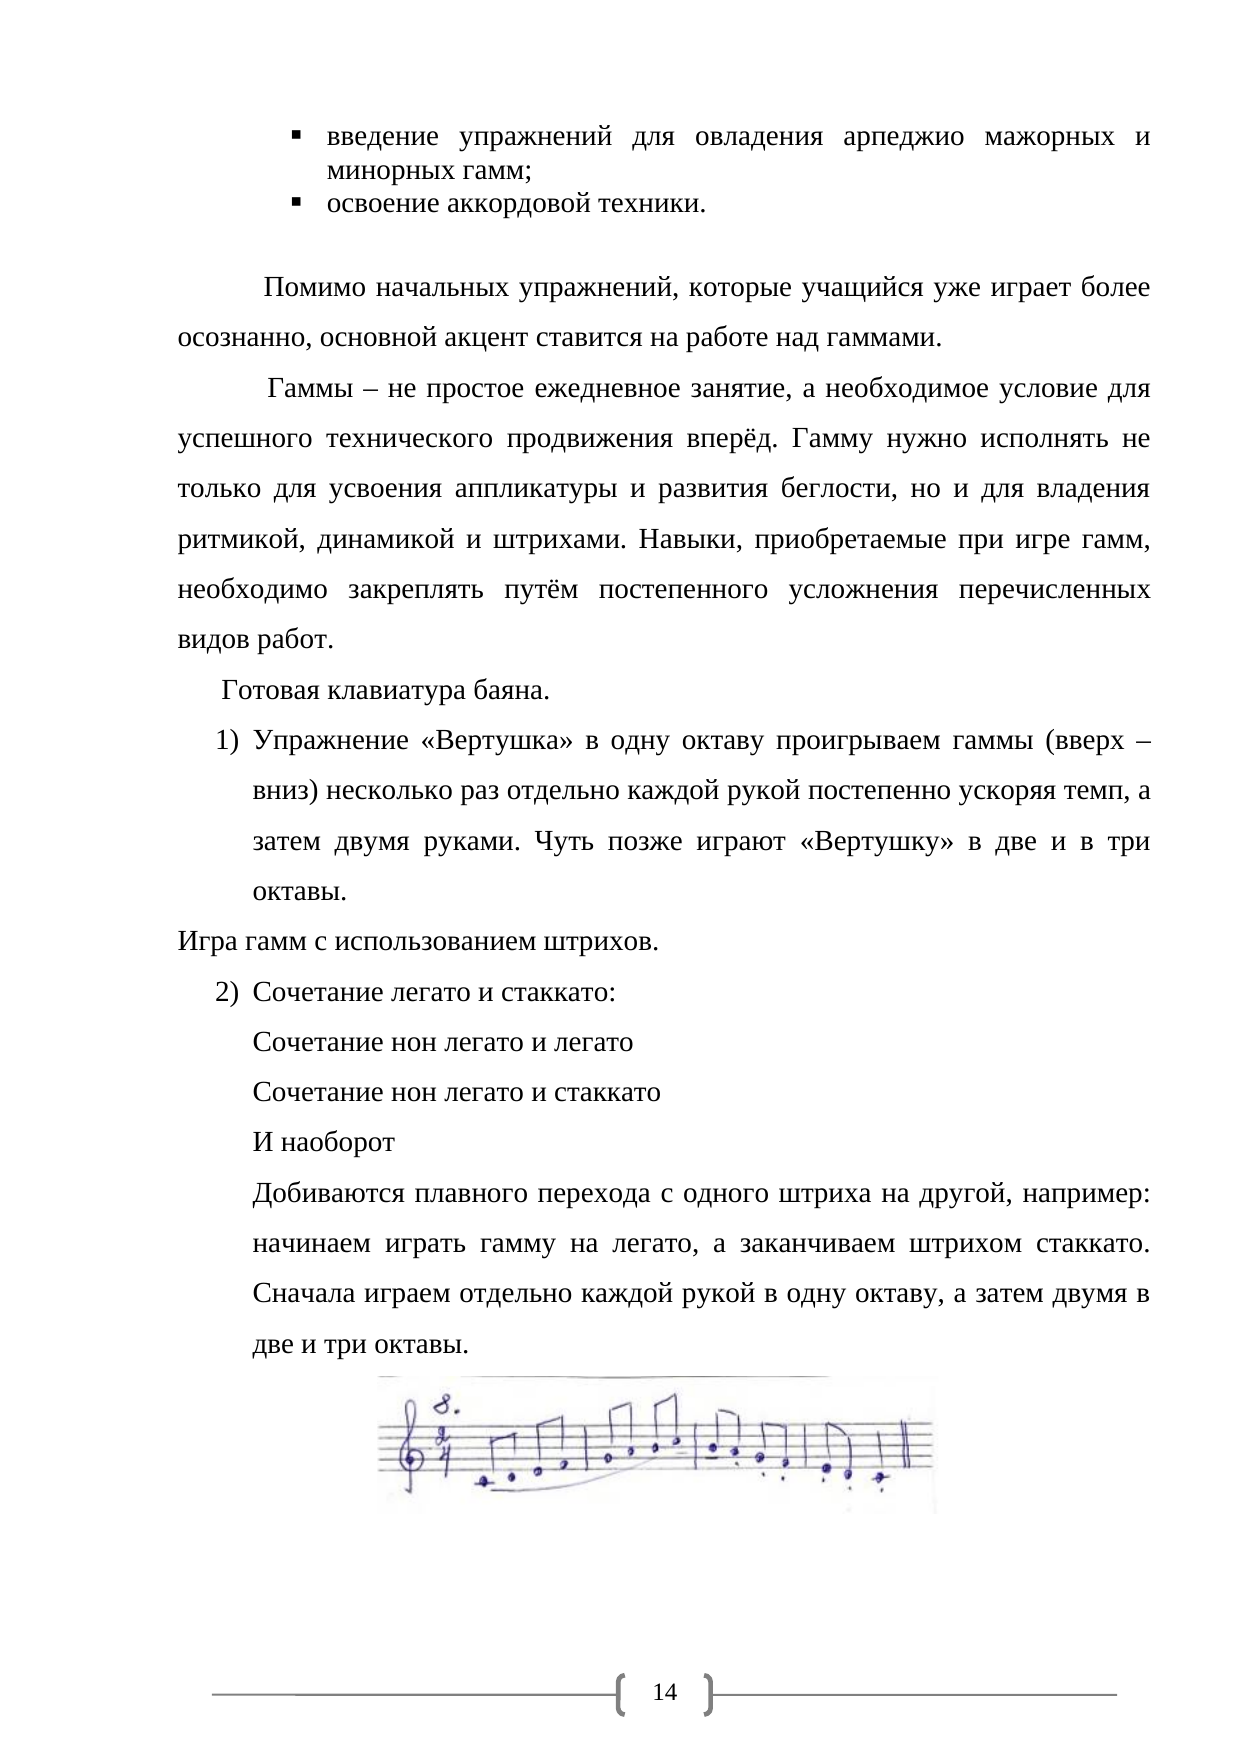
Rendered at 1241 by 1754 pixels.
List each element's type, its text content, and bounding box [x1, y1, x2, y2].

text Гаммы – не простое ежедневное занятие, а необходимое условие для успешного технического продвижения вперёд. Гамму нужно исполнять не только для усвоения аппликатуры и развития беглости, но и для владения ритмикой, динамикой и штрихами. Навыки, приобретаемые при игре гамм, необходимо закреплять путём постепенного усложнения перечисленных видов работ. [177, 370, 1152, 655]
text И наоборот [252, 1124, 1152, 1158]
text Добиваются плавного перехода с одного штриха на другой, например: начинаем играть гамму на легато, а заканчиваем штрихом стаккато. Сначала играем отдельно каждой рукой в одну октаву, а затем двумя в две и три октавы. [252, 1175, 1152, 1359]
picture [377, 1376, 1027, 1514]
text Сочетание нон легато и легато [252, 1024, 1152, 1057]
text Готовая клавиатура баяна. [177, 672, 1152, 705]
list введение упражнений для овладения арпеджио мажорных и минорных гамм; [289, 118, 1152, 185]
list Упражнение «Вертушка» в одну октаву проигрываем гаммы (вверх – вниз) несколько раз отдельно каждой рукой постепенно ускоряя темп, а затем двумя руками. Чуть позже играют «Вертушку» в две и в три октавы. [215, 722, 1152, 907]
text Сочетание нон легато и стаккато [252, 1074, 1152, 1108]
list Сочетание легато и стаккато: [215, 974, 1152, 1007]
list освоение аккордовой техники. [289, 185, 1152, 219]
text Игра гамм с использованием штрихов. [177, 923, 1152, 957]
text Помимо начальных упражнений, которые учащийся уже играет более осознанно, основной акцент ставится на работе над гаммами. [177, 269, 1152, 353]
